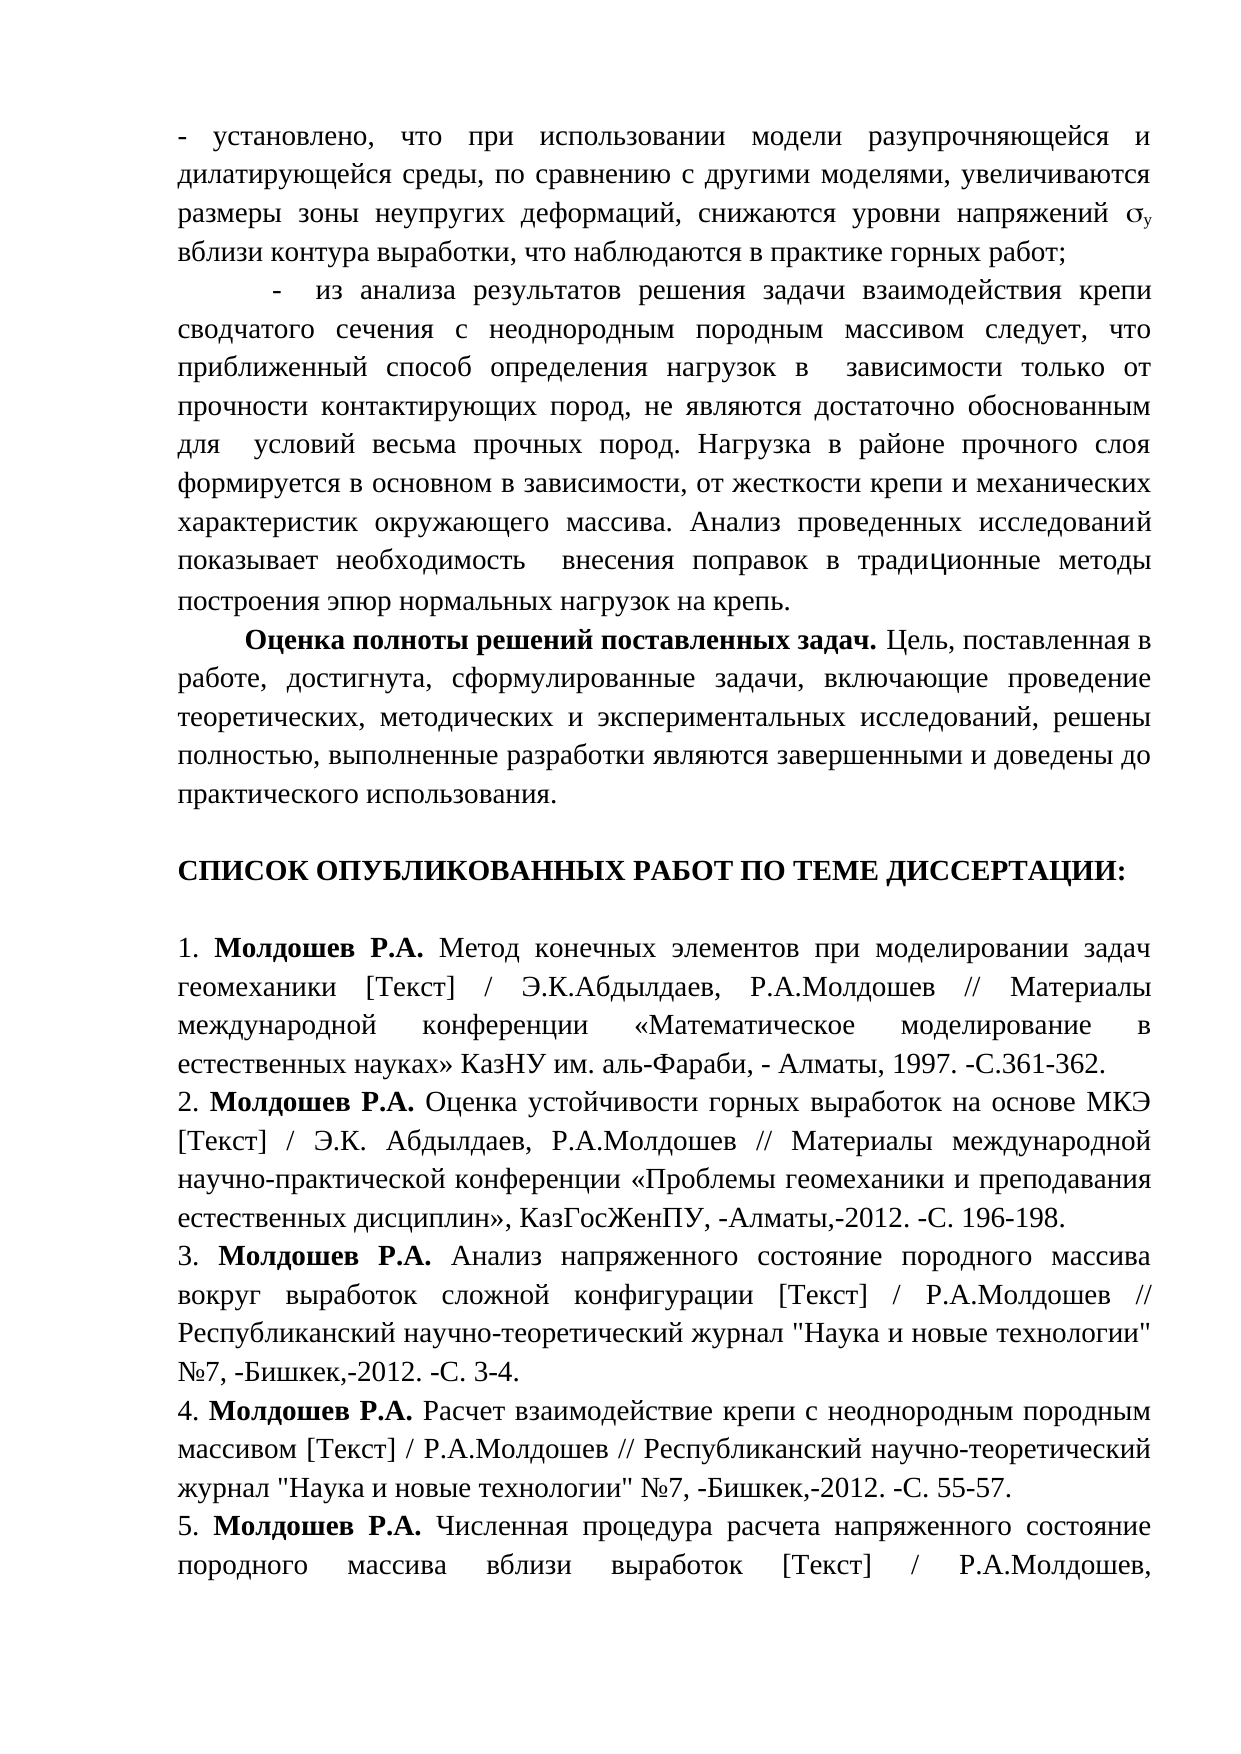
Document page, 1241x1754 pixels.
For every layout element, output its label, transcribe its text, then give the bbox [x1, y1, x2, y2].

text 1. Молдошев Р.А. Метод конечных элементов при моделировании задач геомеханики [Текст] / Э.К.Абдылдаев, Р.А.Молдошев // Материалы международной конференции «Математическое моделирование в естественных науках» КазНУ им. аль-Фараби, - Алматы, 1997. -C.361-362. [177, 930, 1152, 1079]
text Оценка полноты решений поставленных задач. Цель, поставленная в работе, достигнута, сформулированные задачи, включающие проведение теоретических, методических и экспериментальных исследований, решены полностью, выполненные разработки являются завершенными и доведены до практического использования. [177, 622, 1152, 809]
text 2. Молдошев Р.А. Оценка устойчивости горных выработок на основе МКЭ [Текст] / Э.К. Абдылдаев, Р.А.Молдошев // Материалы международной научно-практической конференции «Проблемы геомеханики и преподавания естественных дисциплин», КазГосЖенПУ, -Алматы,-2012. -С. 196-198. [177, 1084, 1152, 1233]
text - из анализа результатов решения задачи взаимодествия крепи сводчатого сечения с неоднородным породным массивом следует, что приближенны способ определения нагрузок в зависимости только от прочности контактирующих пород, не являются достаточно обоснованным для условий весьма прочных пород. Нагрузка в районе прочного слоя формируется в основном в зависимости, от жесткости крепи и механических характеристик окружающего массива. Анализ проведенных исследовани показывает необходимость внесения поправок в традиионные методы построения эпюр нормальных нагрузок на крепь. [177, 272, 1152, 617]
text 4. Молдошев Р.А. Расчет взаимодействие крепи с неоднородным породным массивом [Текст] / Р.А.Молдошев // Республиканский научно-теоретический журнал "Наука и новые технологии" №7, -Бишкек,-2012. -С. 55-57. [177, 1393, 1152, 1503]
text 3. Молдошев Р.А. Анализ напряженного состояние породного массива вокруг выработок сложной конфигурации [Текст] / Р.А.Молдошев // Республиканский научно-теоретический журнал "Наука и новые технологии" №7, -Бишкек,-2012. -С. 3-4. [177, 1238, 1152, 1388]
text - установлено, что при использовании модели разупрочняющейся и дилатирующейся среды, по сравнению с другими моделями, увеличиваются размеры зоны неупругих деформаций, снижаются уровни напряжений у вблизи контура выработки, что наблюдаются в практике горных работ; [177, 118, 1152, 267]
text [177, 1508, 1152, 1580]
text СПИСОК ОПУБЛИКОВАННЫХ РАБОТ ПО ТЕМЕ ДИССЕРТАЦИИ: [177, 853, 1152, 887]
